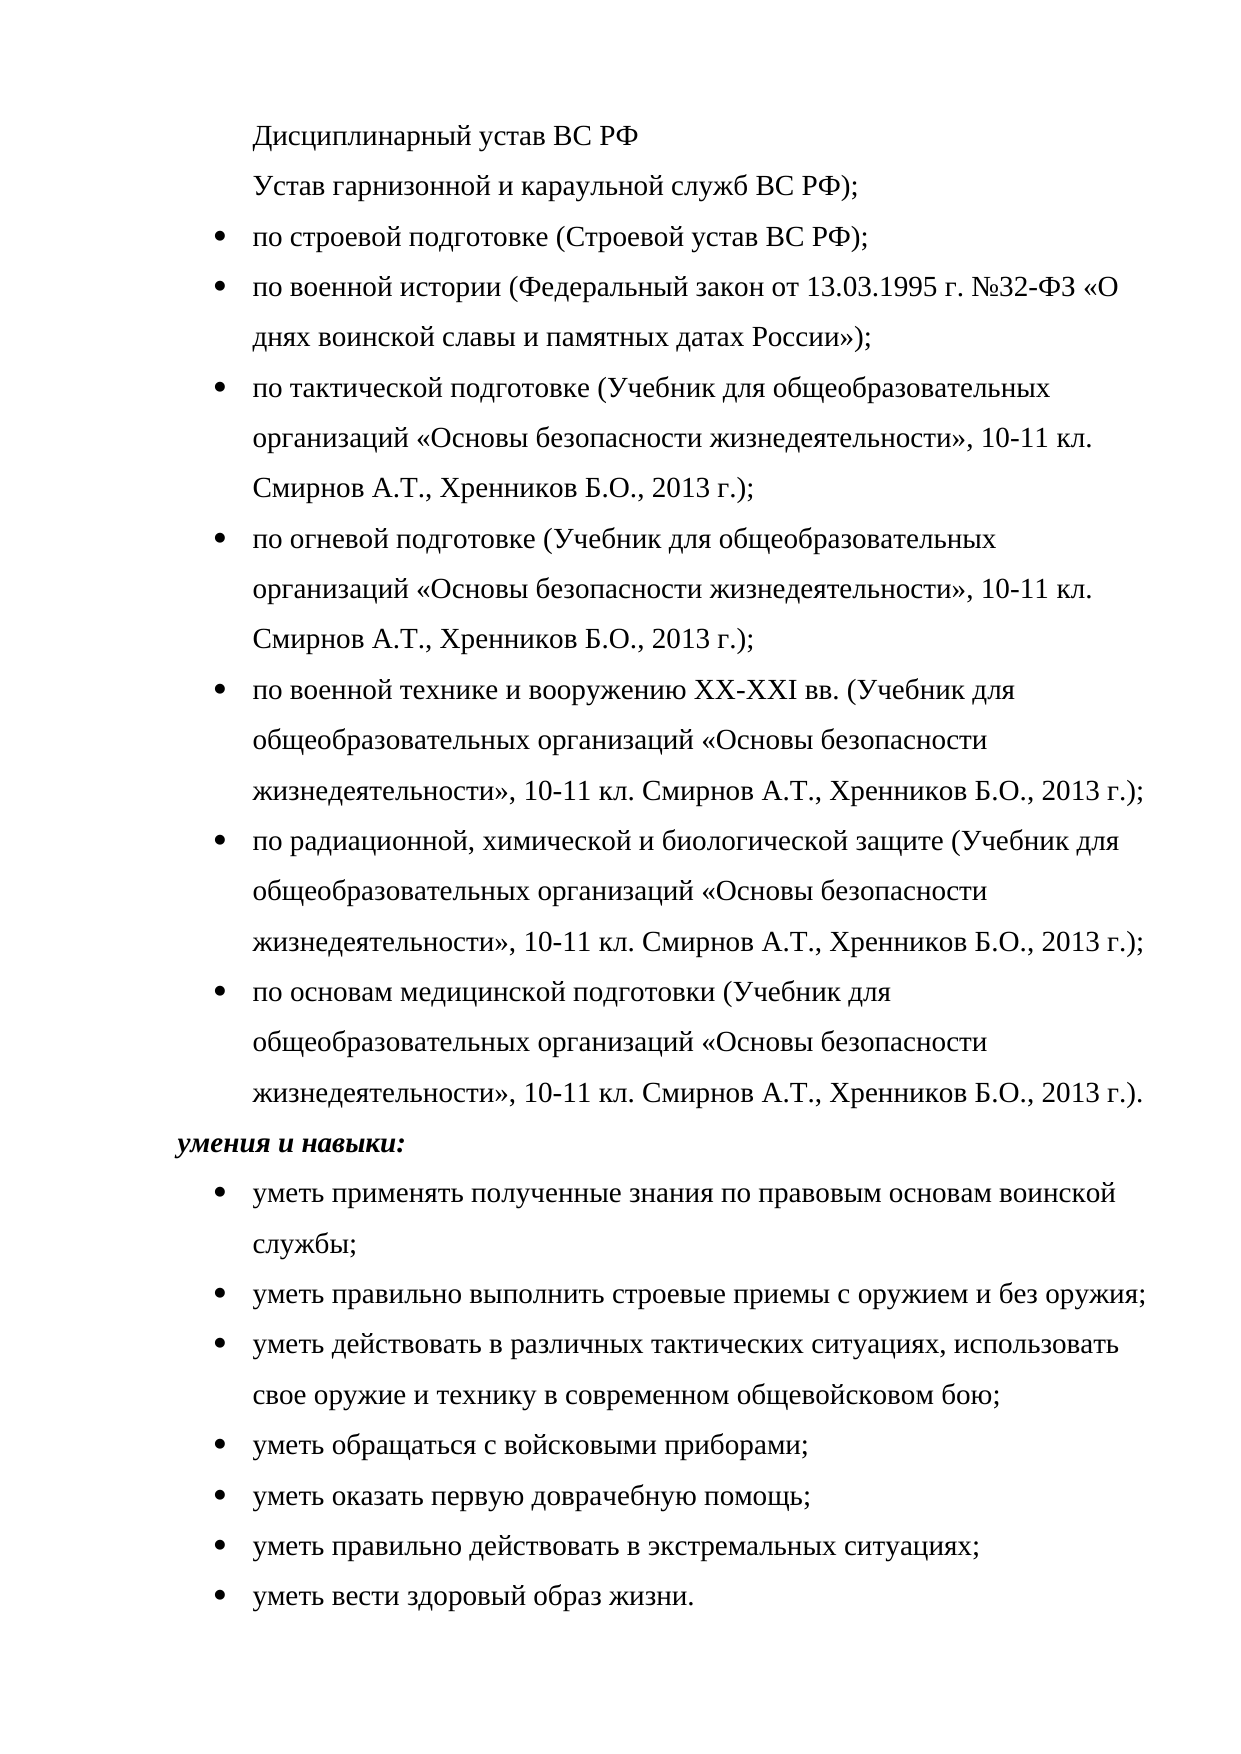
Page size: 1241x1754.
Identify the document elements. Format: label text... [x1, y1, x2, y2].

list по строевой подготовке (Строевой устав ВС РФ); [215, 219, 1152, 252]
list по тактической подготовке (Учебник для общеобразовательных организаций «Основы безопасности жизнедеятельности», 10-11 кл. Смирнов А.Т., Хренников Б.О., 2013 г.); [215, 370, 1152, 504]
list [215, 118, 1152, 202]
list уметь обращаться с войсковыми приборами; [215, 1427, 1152, 1461]
list по военной технике и вооружению XX-XXI вв. (Учебник для общеобразовательных организаций «Основы безопасности жизнедеятельности», 10-11 кл. Смирнов А.Т., Хренников Б.О., 2013 г.); [215, 672, 1152, 806]
list по основам медицинской подготовки (Учебник для общеобразовательных организаций «Основы безопасности жизнедеятельности», 10-11 кл. Смирнов А.Т., Хренников Б.О., 2013 г.). [215, 974, 1152, 1108]
list уметь вести здоровый образ жизни. [215, 1578, 1152, 1612]
list уметь правильно выполнить строевые приемы с оружием и без оружия; [215, 1276, 1152, 1310]
list уметь применять полученные знания по правовым основам воинской службы; [215, 1175, 1152, 1259]
list уметь действовать в различных тактических ситуациях, использовать свое оружие и технику в современном общевойсковом бою; [215, 1327, 1152, 1411]
text умения и навыки: [177, 1125, 1152, 1159]
list уметь оказать первую доврачебную помощь; [215, 1478, 1152, 1511]
list по огневой подготовке (Учебник для общеобразовательных организаций «Основы безопасности жизнедеятельности», 10-11 кл. Смирнов А.Т., Хренников Б.О., 2013 г.); [215, 521, 1152, 655]
list по радиационной, химической и биологической защите (Учебник для общеобразовательных организаций «Основы безопасности жизнедеятельности», 10-11 кл. Смирнов А.Т., Хренников Б.О., 2013 г.); [215, 823, 1152, 957]
list по военной истории (Федеральный закон от 13.03.1995 г. №32-ФЗ «О днях воинской славы и памятных датах России»); [215, 269, 1152, 353]
list уметь правильно действовать в экстремальных ситуациях; [215, 1528, 1152, 1562]
